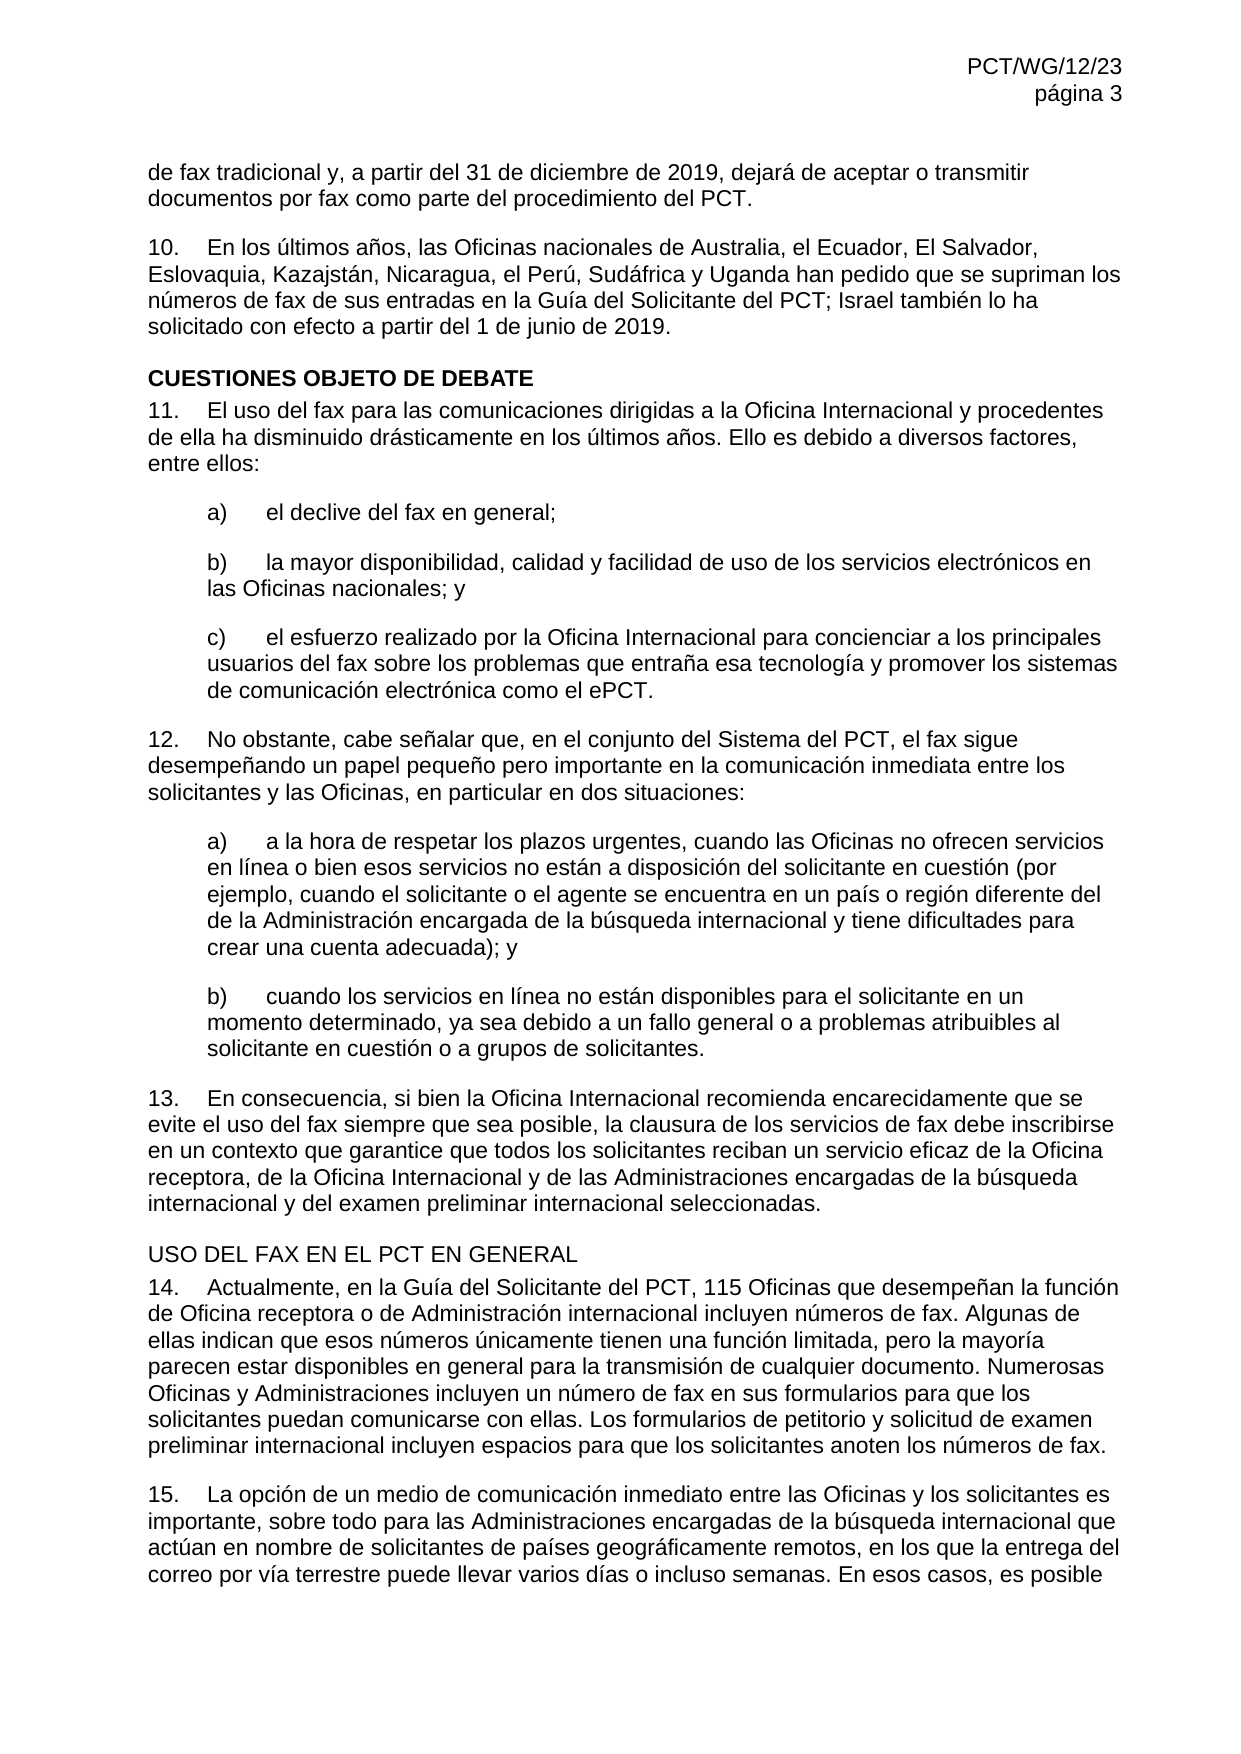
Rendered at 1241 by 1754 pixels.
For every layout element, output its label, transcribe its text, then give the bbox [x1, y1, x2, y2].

text En los últimos años, las Oficinas nacionales de Australia, el Ecuador, El Salvador, Eslovaquia, Kazajstán, Nicaragua, el Perú, Sudáfrica y Uganda han pedido que se supriman los números de fax de sus entradas en la Guía del Solicitante del PCT; Israel también lo ha solicitado con efecto a partir del 1 de junio de 2019. [148, 234, 1122, 339]
list la mayor disponibilidad, calidad y facilidad de uso de los servicios electrónicos en las Oficinas nacionales; y [207, 548, 1122, 601]
list el esfuerzo realizado por la Oficina Internacional para concienciar a los principales usuarios del fax sobre los problemas que entraña esa tecnología y promover los sistemas de comunicación electrónica como el ePCT. [207, 624, 1122, 703]
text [148, 158, 1122, 211]
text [148, 1481, 1122, 1587]
subtitle CUESTIONES OBJETO DE DEBATE [148, 364, 1122, 391]
subtitle USO DEL FAX EN EL PCT EN GENERAL [148, 1241, 1122, 1268]
list cuando los servicios en línea no están disponibles para el solicitante en un momento determinado, ya sea debido a un fallo general o a problemas atribuibles al solicitante en cuestión o a grupos de solicitantes. [207, 983, 1122, 1062]
list el declive del fax en general; [207, 499, 1122, 526]
text Actualmente, en la Guía del Solicitante del PCT, 115 Oficinas que desempeñan la función de Oficina receptora o de Administración internacional incluyen números de fax. Algunas de ellas indican que esos números únicamente tienen una función limitada, pero la mayoría parecen estar disponibles en general para la transmisión de cualquier documento. Numerosas Oficinas y Administraciones incluyen un número de fax en sus formularios para que los solicitantes puedan comunicarse con ellas. Los formularios de petitorio y solicitud de examen preliminar internacional incluyen espacios para que los solicitantes anoten los números de fax. [148, 1274, 1122, 1458]
text No obstante, cabe señalar que, en el conjunto del Sistema del PCT, el fax sigue desempeñando un papel pequeño pero importante en la comunicación inmediata entre los solicitantes y las Oficinas, en particular en dos situaciones: [148, 726, 1122, 805]
list a la hora de respetar los plazos urgentes, cuando las Oficinas no ofrecen servicios en línea o bien esos servicios no están a disposición del solicitante en cuestión (por ejemplo, cuando el solicitante o el agente se encuentra en un país o región diferente del de la Administración encargada de la búsqueda internacional y tiene dificultades para crear una cuenta adecuada); y [207, 828, 1122, 960]
text El uso del fax para las comunicaciones dirigidas a la Oficina Internacional y procedentes de ella ha disminuido drásticamente en los últimos años. Ello es debido a diversos factores, entre ellos: [148, 397, 1122, 476]
text En consecuencia, si bien la Oficina Internacional recomienda encarecidamente que se evite el uso del fax siempre que sea posible, la clausura de los servicios de fax debe inscribirse en un contexto que garantice que todos los solicitantes reciban un servicio eficaz de la Oficina receptora, de la Oficina Internacional y de las Administraciones encargadas de la búsqueda internacional y del examen preliminar internacional seleccionadas. [148, 1085, 1122, 1216]
